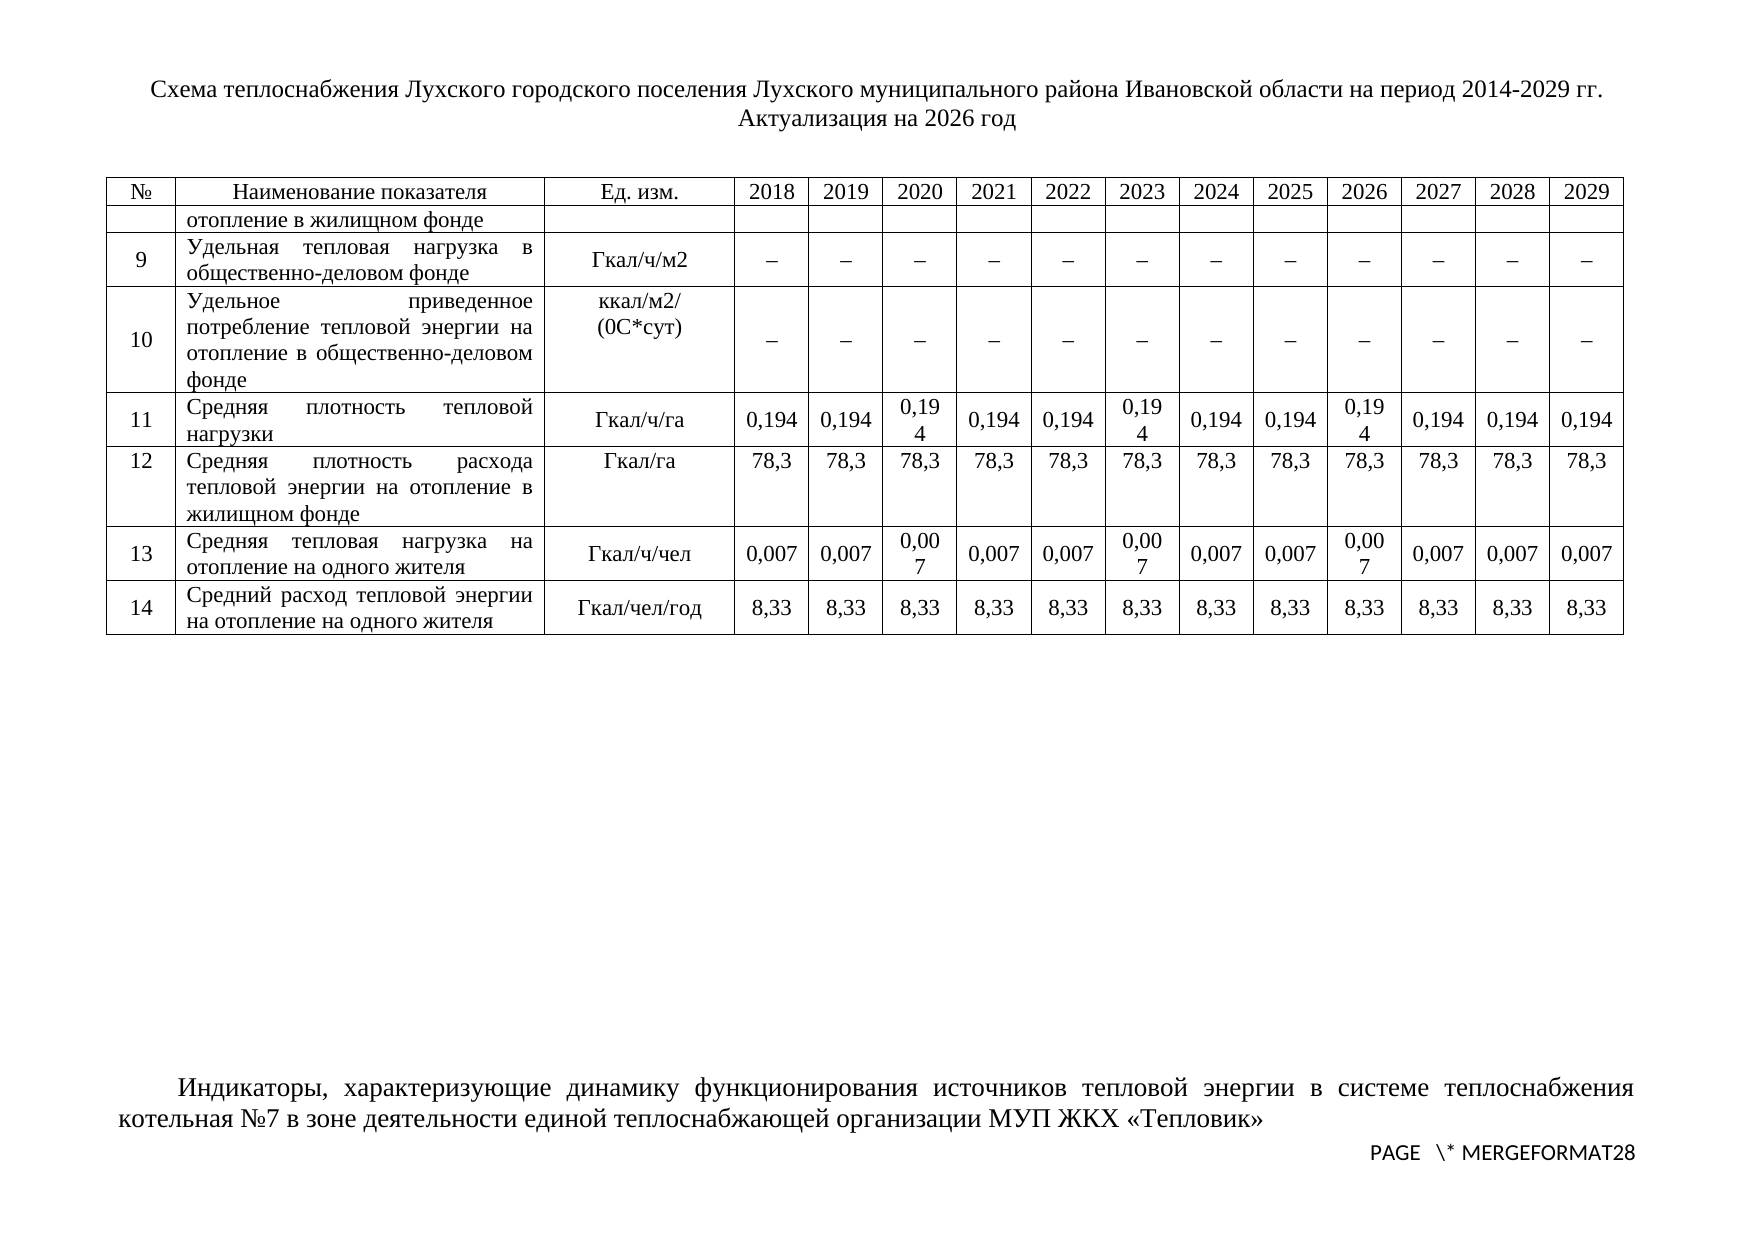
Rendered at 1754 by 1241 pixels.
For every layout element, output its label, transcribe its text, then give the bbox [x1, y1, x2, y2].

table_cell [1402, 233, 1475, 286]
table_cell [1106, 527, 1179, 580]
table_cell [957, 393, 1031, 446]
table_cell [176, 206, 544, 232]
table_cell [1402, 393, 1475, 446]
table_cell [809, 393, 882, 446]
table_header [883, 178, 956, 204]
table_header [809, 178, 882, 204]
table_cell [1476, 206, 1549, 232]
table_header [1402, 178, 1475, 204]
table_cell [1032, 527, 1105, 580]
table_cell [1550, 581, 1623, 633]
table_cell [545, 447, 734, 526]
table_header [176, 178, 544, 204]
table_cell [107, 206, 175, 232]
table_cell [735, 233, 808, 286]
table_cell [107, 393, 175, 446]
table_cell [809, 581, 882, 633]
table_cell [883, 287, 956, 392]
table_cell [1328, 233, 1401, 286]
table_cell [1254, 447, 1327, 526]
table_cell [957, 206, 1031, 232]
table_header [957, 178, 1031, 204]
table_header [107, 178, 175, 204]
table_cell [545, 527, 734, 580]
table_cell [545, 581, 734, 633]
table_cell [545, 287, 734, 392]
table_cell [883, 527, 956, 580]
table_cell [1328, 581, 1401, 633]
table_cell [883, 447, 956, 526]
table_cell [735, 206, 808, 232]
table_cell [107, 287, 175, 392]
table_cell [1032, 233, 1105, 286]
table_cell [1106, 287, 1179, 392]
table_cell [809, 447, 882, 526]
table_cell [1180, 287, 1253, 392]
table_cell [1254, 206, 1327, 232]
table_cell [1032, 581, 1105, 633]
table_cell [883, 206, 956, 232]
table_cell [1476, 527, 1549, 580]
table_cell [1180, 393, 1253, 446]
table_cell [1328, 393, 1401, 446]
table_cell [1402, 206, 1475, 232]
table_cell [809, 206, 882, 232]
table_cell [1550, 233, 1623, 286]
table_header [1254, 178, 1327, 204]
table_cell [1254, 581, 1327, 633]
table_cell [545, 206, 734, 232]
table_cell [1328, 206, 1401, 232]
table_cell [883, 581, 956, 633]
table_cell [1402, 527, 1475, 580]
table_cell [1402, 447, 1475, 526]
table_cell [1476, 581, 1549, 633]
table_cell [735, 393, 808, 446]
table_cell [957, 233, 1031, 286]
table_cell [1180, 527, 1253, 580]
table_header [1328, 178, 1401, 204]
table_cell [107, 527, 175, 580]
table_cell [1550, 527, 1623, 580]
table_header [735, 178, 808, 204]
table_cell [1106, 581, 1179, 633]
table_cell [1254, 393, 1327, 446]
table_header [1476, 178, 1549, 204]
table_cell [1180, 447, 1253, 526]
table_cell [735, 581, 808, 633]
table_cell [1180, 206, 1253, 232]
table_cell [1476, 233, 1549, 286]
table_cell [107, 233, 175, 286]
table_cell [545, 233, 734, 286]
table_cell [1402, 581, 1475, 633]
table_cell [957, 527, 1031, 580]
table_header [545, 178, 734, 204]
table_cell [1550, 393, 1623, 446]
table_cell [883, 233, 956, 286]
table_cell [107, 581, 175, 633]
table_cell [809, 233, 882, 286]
text Индикаторы, характеризующие динамику функционирования источников тепловой энергии в системе теплоснабжения котельная №7 в зоне деятельности единой теплоснабжающей организации МУП ЖКХ «Тепловик» [118, 1071, 1636, 1133]
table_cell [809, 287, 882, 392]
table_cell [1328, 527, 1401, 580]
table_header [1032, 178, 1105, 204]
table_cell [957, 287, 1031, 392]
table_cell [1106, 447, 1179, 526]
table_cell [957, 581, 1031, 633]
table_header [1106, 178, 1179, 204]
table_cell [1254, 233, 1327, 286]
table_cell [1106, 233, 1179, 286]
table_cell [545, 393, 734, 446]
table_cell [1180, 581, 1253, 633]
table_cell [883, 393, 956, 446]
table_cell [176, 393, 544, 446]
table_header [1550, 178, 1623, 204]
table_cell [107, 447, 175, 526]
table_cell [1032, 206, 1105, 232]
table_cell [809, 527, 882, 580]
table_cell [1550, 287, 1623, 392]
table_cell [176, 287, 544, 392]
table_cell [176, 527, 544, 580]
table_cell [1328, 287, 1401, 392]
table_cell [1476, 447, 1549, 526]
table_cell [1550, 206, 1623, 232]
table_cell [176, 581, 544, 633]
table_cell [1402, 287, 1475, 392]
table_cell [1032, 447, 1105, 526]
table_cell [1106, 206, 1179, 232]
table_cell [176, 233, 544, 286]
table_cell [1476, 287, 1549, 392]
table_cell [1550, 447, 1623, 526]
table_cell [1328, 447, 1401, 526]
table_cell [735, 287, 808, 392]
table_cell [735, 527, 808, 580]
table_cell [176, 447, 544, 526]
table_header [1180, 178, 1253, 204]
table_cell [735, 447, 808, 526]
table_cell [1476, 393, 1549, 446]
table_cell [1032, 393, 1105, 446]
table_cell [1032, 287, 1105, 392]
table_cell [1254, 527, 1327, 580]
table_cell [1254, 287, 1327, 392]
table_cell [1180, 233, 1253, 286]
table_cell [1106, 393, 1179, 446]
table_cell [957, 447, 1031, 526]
